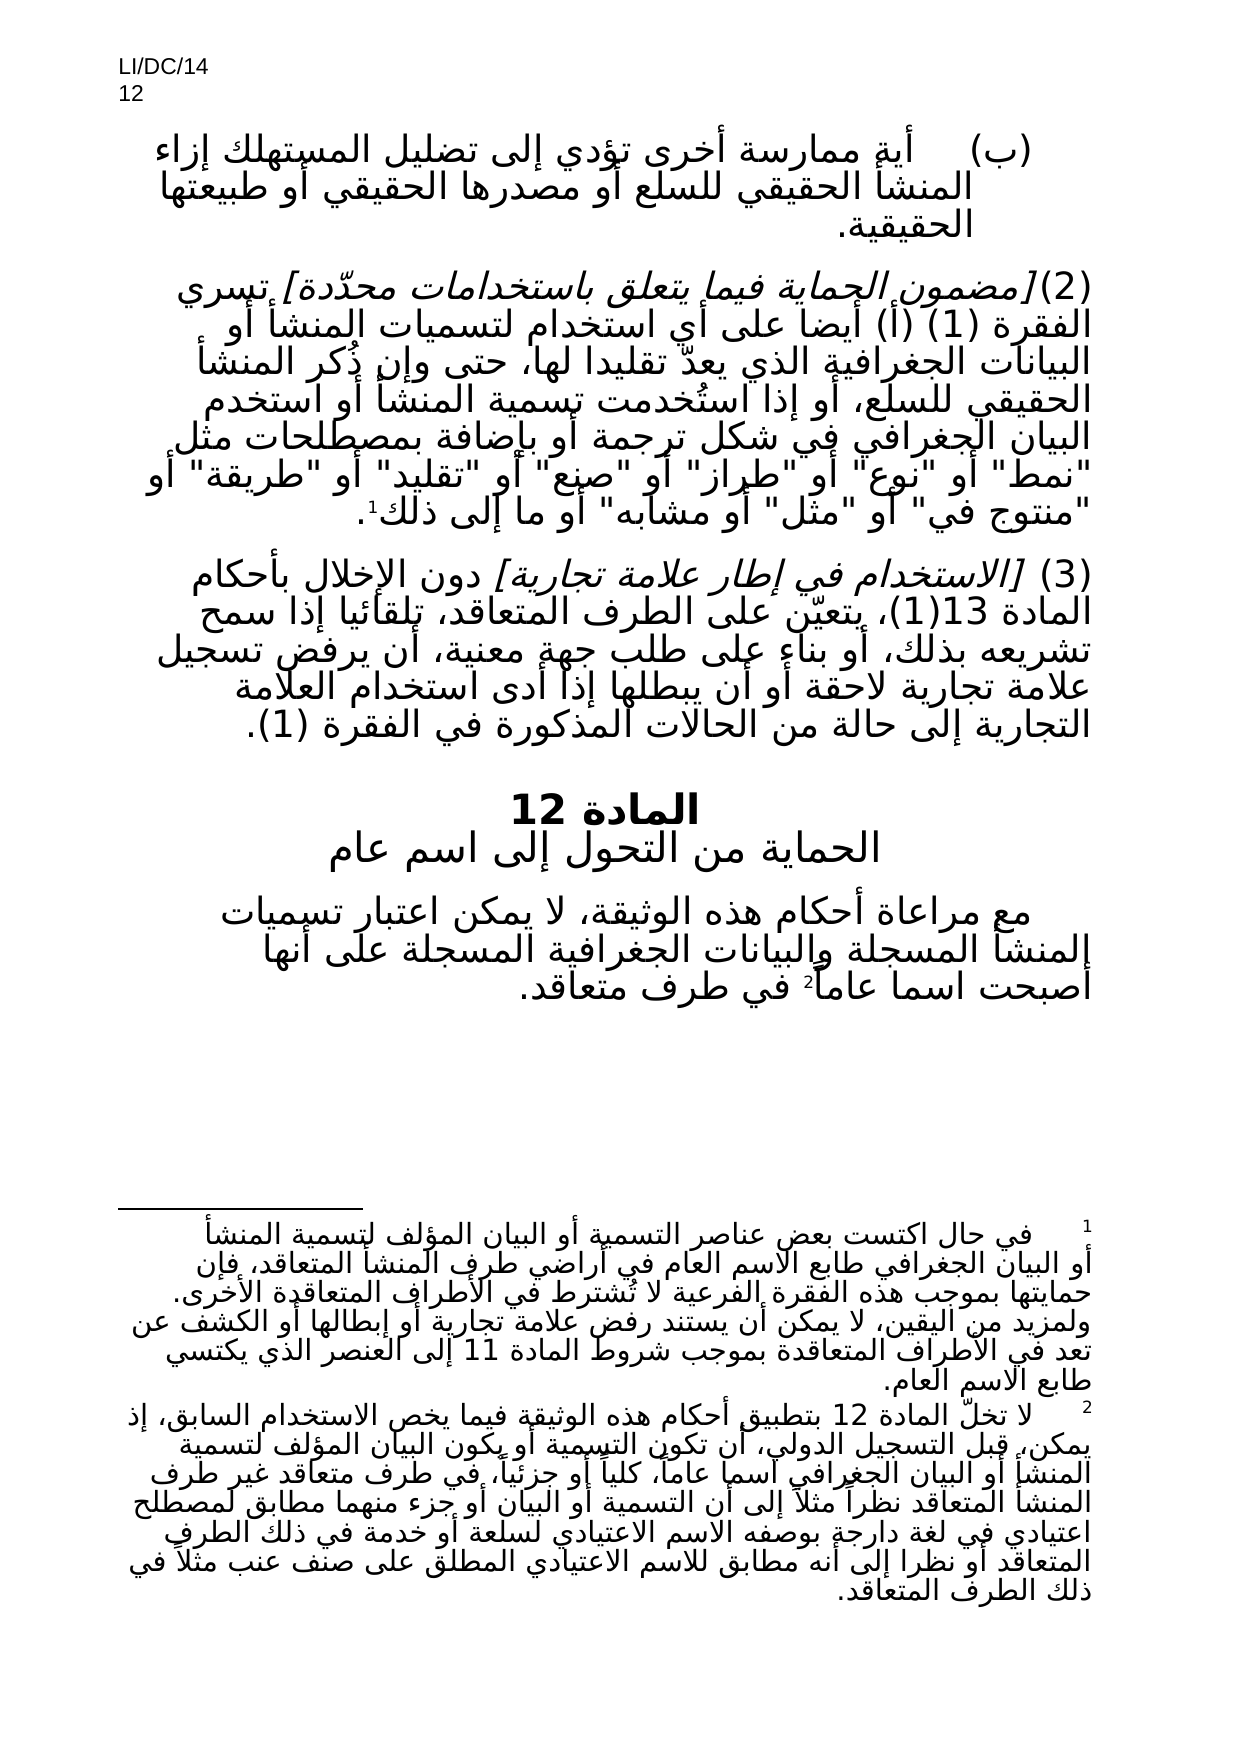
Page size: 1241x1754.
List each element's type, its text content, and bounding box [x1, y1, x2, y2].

text (3) [الاستخدام في إطار علامة تجارية] دون الإخلال بأحكام المادة 13(1)، يتعيّن على الطرف المتعاقد، تلقائيا إذا سمح تشريعه بذلك، أو بناء على طلب جهة معنية، أن يرفض تسجيل علامة تجارية لاحقة أو أن يبطلها إذا أدى استخدام العلامة التجارية إلى حالة من الحالات المذكورة في الفقرة (1). [118, 557, 1092, 745]
text (ب) أية ممارسة أخرى تؤدي إلى تضليل المستهلك إزاء المنشأ الحقيقي للسلع أو مصدرها الحقيقي أو طبيعتها الحقيقية. [118, 132, 1033, 245]
text الحماية من التحول إلى اسم عام [118, 832, 660, 870]
text (2) [مضمون الحماية فيما يتعلق باستخدامات محدّدة] تسري الفقرة (1) (أ) أيضا على أي استخدام لتسميات المنشأ أو البيانات الجغرافية الذي يعدّ تقليدا لها، حتى وإن ذُكر المنشأ الحقيقي للسلع، أو إذا استُخدمت تسمية المنشأ أو استخدم البيان الجغرافي في شكل ترجمة أو بإضافة بمصطلحات مثل "نمط" أو "نوع" أو "طراز" أو "صنع" أو "تقليد" أو "طريقة" أو "منتوج في" أو "مثل" أو مشابه" أو ما إلى ذلك. [118, 270, 1092, 532]
text الحماية من التحول إلى اسم عام [605, 832, 1092, 870]
text المادة 12 [118, 795, 1092, 832]
text مع مراعاة أحكام هذه الوثيقة، لا يمكن اعتبار تسميات المنشأ المسجلة والبيانات الجغرافية المسجلة على أنها أصبحت اسما عاماً في طرف متعاقد. [118, 895, 1092, 1007]
